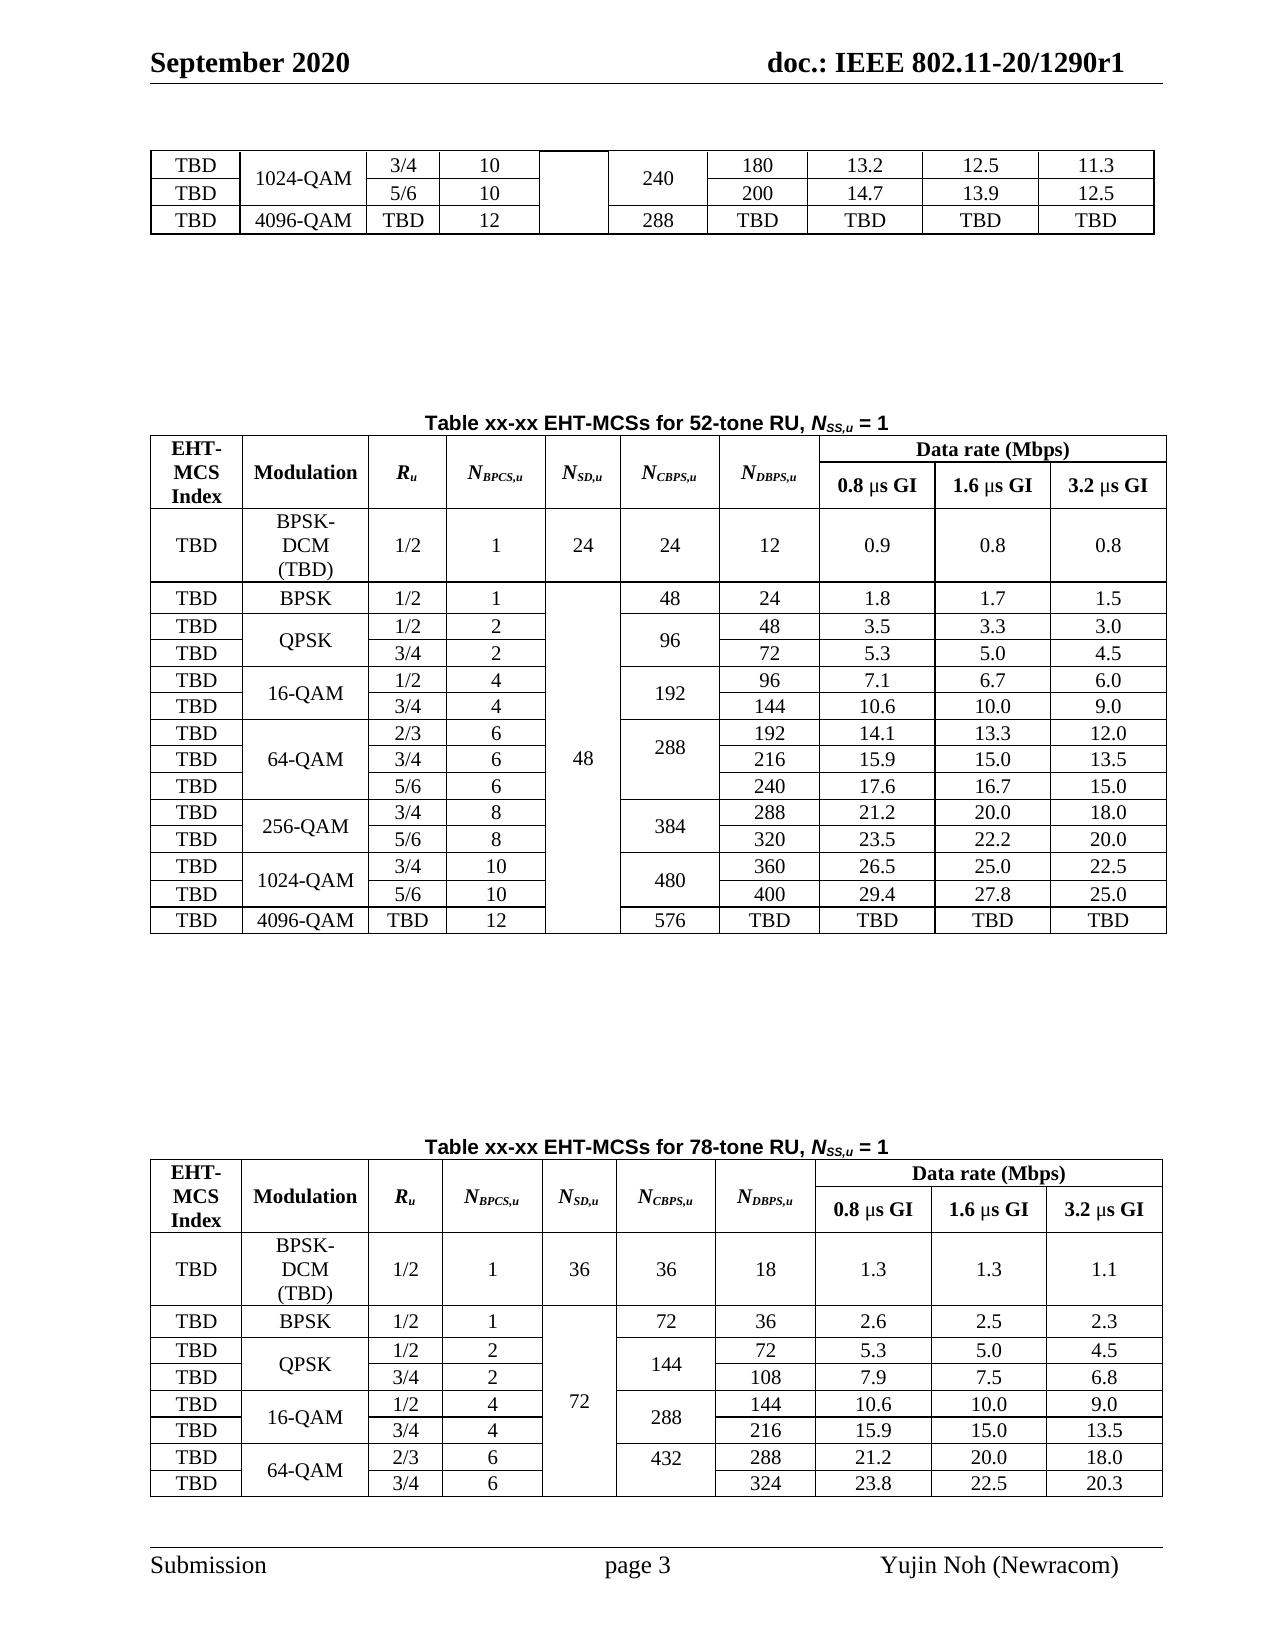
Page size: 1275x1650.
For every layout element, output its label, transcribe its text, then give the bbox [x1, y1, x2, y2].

table_cell TBD [151, 1391, 241, 1416]
table_cell 15.0 [932, 1418, 1046, 1443]
table_header Ru [369, 436, 446, 508]
table_cell 20.0 [1051, 826, 1166, 852]
table_cell 240 [609, 151, 708, 205]
table_cell 200 [708, 179, 807, 205]
table_cell 18.0 [1051, 800, 1166, 825]
table_cell BPSK-DCM (TBD) [243, 509, 368, 581]
table_header NDBPS,u [720, 436, 819, 508]
table_cell 240 [720, 773, 819, 798]
table_cell 12 [720, 509, 819, 581]
table_cell TBD [708, 206, 807, 233]
table_cell 9.0 [1047, 1391, 1162, 1416]
table_cell TBD [151, 908, 242, 933]
table_cell TBD [367, 206, 439, 233]
table_cell 320 [720, 826, 819, 852]
table_cell 288 [617, 1391, 715, 1443]
table_cell 10 [440, 179, 539, 205]
table_cell 3/4 [369, 853, 446, 880]
table_cell 1024-QAM [243, 853, 368, 906]
table_header EHT-MCS Index [151, 1160, 241, 1232]
table_cell 25.0 [936, 853, 1050, 880]
table_header NBPCS,u [447, 436, 545, 508]
table_cell 1.8 [820, 583, 934, 613]
table_cell 6 [443, 1444, 542, 1469]
table_cell 8 [447, 826, 545, 852]
table_cell 144 [716, 1391, 815, 1416]
table_cell 4.5 [1047, 1338, 1162, 1363]
table_cell 2 [443, 1364, 542, 1390]
table_cell 1 [443, 1233, 542, 1305]
table_cell 144 [720, 693, 819, 719]
table_cell 0.8 [936, 509, 1050, 581]
table_cell 10.6 [820, 693, 934, 719]
table_cell 3/4 [369, 746, 446, 772]
table_cell 4 [447, 693, 545, 719]
table_cell 72 [716, 1338, 815, 1363]
table_cell 1 [443, 1306, 542, 1337]
table_cell TBD [151, 1418, 241, 1443]
table_cell TBD [369, 908, 446, 933]
table_cell 144 [617, 1338, 715, 1390]
table_cell 6.8 [1047, 1364, 1162, 1390]
table_cell TBD [151, 667, 242, 692]
table_cell 288 [621, 720, 719, 798]
table_cell 4 [443, 1418, 542, 1443]
table_cell 1/2 [369, 667, 446, 692]
table_cell 1 [447, 509, 545, 581]
table_header Modulation [243, 436, 368, 508]
table_cell 10.0 [936, 693, 1050, 719]
table_header NSD,u [546, 436, 620, 508]
table_cell 36 [543, 1233, 616, 1305]
table_cell TBD [808, 206, 922, 233]
table_cell 0.8 μs GI [820, 463, 934, 508]
table_cell TBD [151, 773, 242, 798]
table_cell 10.6 [816, 1391, 931, 1416]
table_cell 20.0 [932, 1444, 1046, 1469]
table_cell 3.2 μs GI [1051, 463, 1166, 508]
table_cell 17.6 [820, 773, 934, 798]
table_cell 5.0 [936, 640, 1050, 666]
table_cell 5/6 [369, 826, 446, 852]
table_cell 192 [621, 667, 719, 719]
table_cell 288 [609, 206, 707, 233]
table_cell TBD [1039, 206, 1153, 233]
table_cell 10.0 [932, 1391, 1046, 1416]
table_cell 4 [443, 1391, 542, 1416]
table_cell TBD [151, 583, 242, 613]
table_cell 324 [716, 1471, 815, 1496]
table_cell 48 [720, 614, 819, 639]
table_cell 11.3 [1038, 151, 1153, 178]
table_cell 15.9 [816, 1418, 931, 1443]
table_cell 576 [621, 908, 719, 933]
table_cell 4096-QAM [243, 908, 368, 933]
table_cell 5.3 [820, 640, 934, 666]
table_cell 256-QAM [243, 800, 368, 852]
table_cell 64-QAM [242, 1444, 368, 1496]
table_cell 14.7 [808, 179, 922, 205]
table_cell 10 [440, 151, 539, 178]
table_cell 24 [621, 509, 719, 581]
table_cell 288 [720, 800, 819, 825]
table_cell 2 [447, 640, 545, 666]
table_cell 108 [716, 1364, 815, 1390]
table_cell 360 [720, 853, 819, 880]
table_cell 64-QAM [243, 720, 368, 798]
table_cell 4.5 [1051, 640, 1166, 666]
table_cell 180 [708, 151, 807, 178]
table_cell 13.5 [1051, 746, 1166, 772]
table_cell 1/2 [369, 509, 446, 581]
table_cell 6 [447, 720, 545, 745]
table_cell 18.0 [1047, 1444, 1162, 1469]
table_cell 192 [720, 720, 819, 745]
table_cell 3.5 [820, 614, 934, 639]
table_cell TBD [152, 151, 240, 178]
table_cell 23.8 [816, 1471, 931, 1496]
table_cell 1/2 [369, 1338, 442, 1363]
table_cell TBD [151, 614, 242, 639]
table_cell 20.0 [936, 800, 1050, 825]
table_cell 1/2 [369, 1306, 442, 1337]
table_header NSD,u [543, 1160, 616, 1232]
table_cell TBD [152, 179, 239, 205]
table_cell 24 [720, 583, 819, 613]
text Table xx-xx EHT-MCSs for 52-tone RU, NSS,u = 1 [150, 410, 1163, 435]
table_header Modulation [242, 1160, 368, 1232]
table_cell 15.9 [820, 746, 934, 772]
table_cell 16-QAM [242, 1391, 368, 1443]
table_cell BPSK-DCM (TBD) [242, 1233, 368, 1305]
table_cell 20.3 [1047, 1471, 1162, 1496]
table_cell TBD [151, 853, 242, 880]
table_cell 3.2 μs GI [1047, 1187, 1162, 1232]
table_cell 2 [447, 614, 545, 639]
table_cell 1.5 [1051, 583, 1166, 613]
table_cell TBD [151, 1306, 241, 1337]
table_cell 1.6 μs GI [936, 463, 1050, 508]
table_cell 7.9 [816, 1364, 931, 1390]
table_cell 288 [716, 1444, 815, 1469]
table_cell TBD [151, 826, 242, 852]
table_cell TBD [151, 693, 242, 719]
table_cell 36 [617, 1233, 715, 1305]
table_cell 4 [447, 667, 545, 692]
table_cell 6.0 [1051, 667, 1166, 692]
table_cell 23.5 [820, 826, 934, 852]
table_cell TBD [820, 908, 934, 933]
table_cell BPSK [243, 583, 368, 613]
table_cell 22.5 [932, 1471, 1046, 1496]
table_cell BPSK [242, 1306, 368, 1337]
table_cell 18 [716, 1233, 815, 1305]
table_cell 13.3 [936, 720, 1050, 745]
table_cell 3/4 [369, 640, 446, 666]
table_cell 5.0 [932, 1338, 1046, 1363]
table_cell 5/6 [367, 179, 439, 205]
table_cell 96 [720, 667, 819, 692]
table_cell 1/2 [369, 1391, 442, 1416]
table_cell 7.5 [932, 1364, 1046, 1390]
table_cell 29.4 [820, 881, 934, 906]
table_cell 0.9 [820, 509, 934, 581]
table_cell TBD [720, 908, 819, 933]
table_cell 3.3 [936, 614, 1050, 639]
table_cell 12 [440, 206, 539, 233]
table_cell 27.8 [936, 881, 1050, 906]
table_cell 48 [546, 583, 620, 933]
table_cell 22.5 [1051, 853, 1166, 880]
table_cell 1 [447, 583, 545, 613]
table_cell 8 [447, 800, 545, 825]
table_cell 1024-QAM [240, 151, 367, 205]
table_cell 16-QAM [243, 667, 368, 719]
table_header NBPCS,u [443, 1160, 542, 1232]
table_cell 14.1 [820, 720, 934, 745]
table_cell 16.7 [936, 773, 1050, 798]
table_header NCBPS,u [617, 1160, 715, 1232]
table_cell 5.3 [816, 1338, 931, 1363]
table_cell 24 [546, 509, 620, 581]
table_cell TBD [1051, 908, 1166, 933]
table_header Data rate (Mbps) [820, 436, 1166, 461]
table_cell 400 [720, 881, 819, 906]
table_cell TBD [151, 720, 242, 745]
table_cell 21.2 [820, 800, 934, 825]
table_cell 1.6 μs GI [932, 1187, 1046, 1232]
table_cell 1.1 [1047, 1233, 1162, 1305]
table_cell TBD [151, 509, 242, 581]
table_cell 25.0 [1051, 881, 1166, 906]
table_cell QPSK [243, 614, 368, 666]
table_cell 3/4 [369, 693, 446, 719]
table_cell 72 [543, 1306, 616, 1496]
table_cell 4096-QAM [241, 206, 366, 233]
table_cell 13.5 [1047, 1418, 1162, 1443]
table_cell 12 [447, 908, 545, 933]
table_cell 0.8 [1051, 509, 1166, 581]
table_cell 5/6 [369, 773, 446, 798]
table_cell TBD [151, 1444, 241, 1469]
table_header Data rate (Mbps) [816, 1160, 1162, 1186]
table_cell 9.0 [1051, 693, 1166, 719]
table_cell TBD [151, 1338, 241, 1363]
table_cell 36 [716, 1306, 815, 1337]
table_cell TBD [151, 1233, 241, 1305]
table_cell 3/4 [367, 151, 439, 178]
table_cell 13.9 [923, 179, 1038, 205]
table_cell 480 [621, 853, 719, 906]
table_cell 1/2 [369, 614, 446, 639]
table_cell TBD [151, 1471, 241, 1496]
table_cell 5/6 [369, 881, 446, 906]
table_cell 21.2 [816, 1444, 931, 1469]
table_cell 26.5 [820, 853, 934, 880]
table_header NCBPS,u [621, 436, 719, 508]
table_cell TBD [923, 206, 1038, 233]
table_header EHT-MCS Index [151, 436, 242, 508]
table_cell 10 [447, 881, 545, 906]
table_cell 12.5 [1039, 179, 1153, 205]
table_cell 1.3 [816, 1233, 931, 1305]
text Table xx-xx EHT-MCSs for 78-tone RU, NSS,u = 1 [150, 1134, 1163, 1159]
table_cell 1/2 [369, 1233, 442, 1305]
table_cell TBD [151, 800, 242, 825]
table_cell QPSK [242, 1338, 368, 1390]
table_cell 3/4 [369, 800, 446, 825]
table_cell 12.0 [1051, 720, 1166, 745]
table_cell 3.0 [1051, 614, 1166, 639]
table_cell 72 [617, 1306, 715, 1337]
table_cell 384 [621, 800, 719, 852]
table_cell 0.8 μs GI [816, 1187, 931, 1232]
table_cell TBD [936, 908, 1050, 933]
table_cell 13.2 [807, 151, 923, 178]
table_cell TBD [151, 640, 242, 666]
table_cell TBD [152, 206, 239, 233]
table_cell 15.0 [936, 746, 1050, 772]
table_cell 216 [720, 746, 819, 772]
table_cell 2.5 [932, 1306, 1046, 1337]
table_cell TBD [151, 1364, 241, 1390]
table_cell TBD [151, 881, 242, 906]
table_cell 6.7 [936, 667, 1050, 692]
table_cell 15.0 [1051, 773, 1166, 798]
table_cell TBD [151, 746, 242, 772]
table_cell 3/4 [369, 1471, 442, 1496]
table_cell 1.3 [932, 1233, 1046, 1305]
table_cell 3/4 [369, 1364, 442, 1390]
table_cell 72 [720, 640, 819, 666]
table_cell 2/3 [369, 720, 446, 745]
table_cell 7.1 [820, 667, 934, 692]
table_cell 1.7 [936, 583, 1050, 613]
table_cell 96 [621, 614, 719, 666]
table_cell 22.2 [936, 826, 1050, 852]
table_cell 2.3 [1047, 1306, 1162, 1337]
table_header NDBPS,u [716, 1160, 815, 1232]
table_cell 12.5 [923, 151, 1038, 178]
table_header Ru [369, 1160, 442, 1232]
table_cell 2 [443, 1338, 542, 1363]
table_cell 6 [447, 773, 545, 798]
table_cell 3/4 [369, 1418, 442, 1443]
table_cell 2.6 [816, 1306, 931, 1337]
table_cell 48 [621, 583, 719, 613]
table_cell 6 [443, 1471, 542, 1496]
table_cell 10 [447, 853, 545, 880]
table_cell 2/3 [369, 1444, 442, 1469]
table_cell 6 [447, 746, 545, 772]
table_cell 1/2 [369, 583, 446, 613]
table_cell 432 [617, 1444, 715, 1496]
table_cell 216 [716, 1418, 815, 1443]
